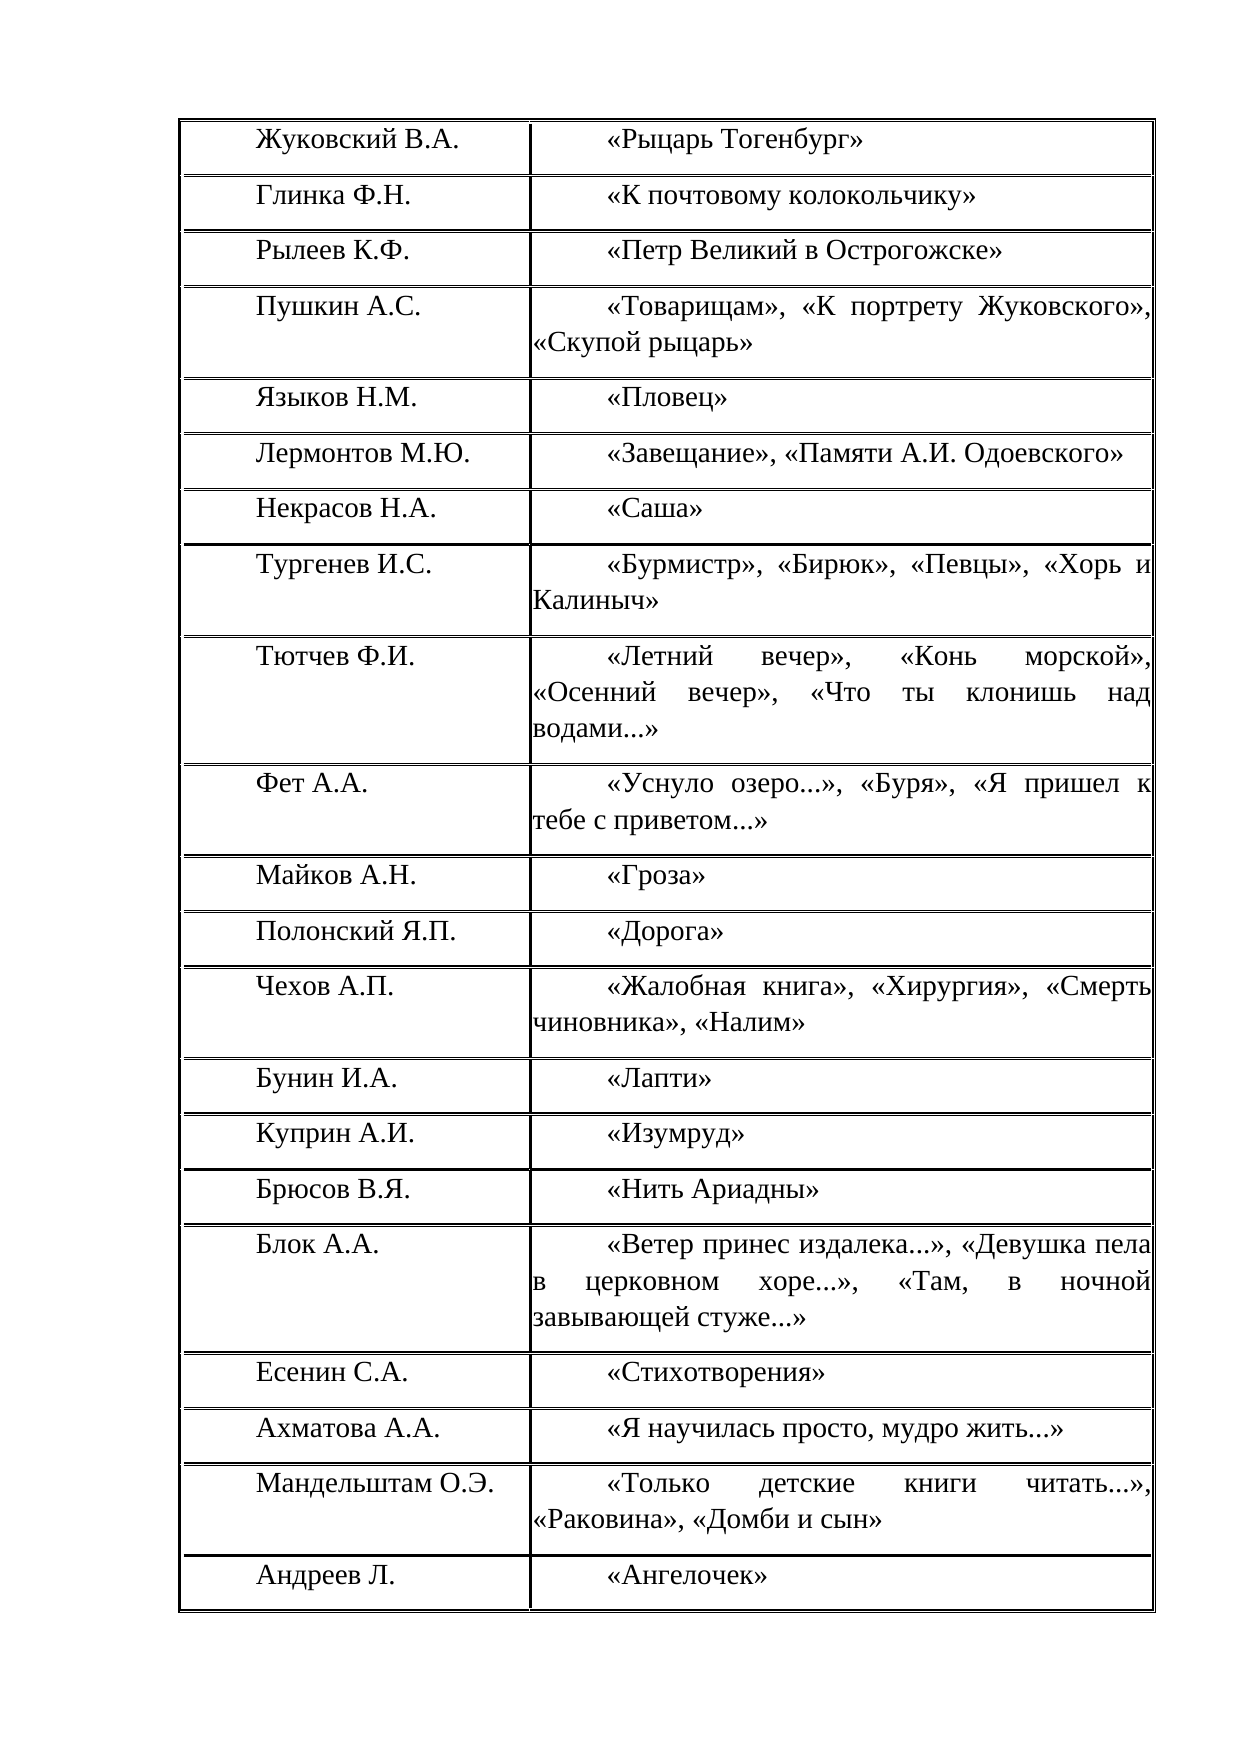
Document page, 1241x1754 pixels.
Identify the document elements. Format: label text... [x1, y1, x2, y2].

table_cell Некрасов Н.А. [181, 488, 529, 543]
table_cell Жуковский В.А. [181, 120, 530, 174]
table_cell «Гроза» [532, 854, 1153, 909]
table_cell «Товарищам», «К портрету Жуковского», «Скупой рыцарь» [530, 285, 1154, 376]
table_cell «Дорога» [532, 910, 1153, 965]
table_cell «Только детские книги читать...», «Раковина», «Домби и сын» [532, 1462, 1153, 1554]
table_cell Рылеев К.Ф. [181, 229, 529, 285]
table_cell Лермонтов М.Ю. [180, 432, 530, 487]
table_cell «Ангелочек» [530, 1554, 1152, 1609]
table_cell Полонский Я.П. [181, 910, 529, 965]
table_cell «Изумруд» [532, 1112, 1153, 1168]
table_cell Пушкин А.С. [180, 285, 530, 376]
table_cell «Петр Великий в Острогожске» [532, 229, 1153, 285]
table_cell «Уснуло озеро...», «Буря», «Я пришел к тебе с приветом...» [532, 763, 1153, 854]
table_cell «Бурмистр», «Бирюк», «Певцы», «Хорь и Калиныч» [532, 543, 1154, 634]
table_cell «Саша» [532, 488, 1153, 543]
table_cell Тургенев И.С. [180, 543, 529, 634]
table_cell Бунин И.А. [180, 1057, 530, 1112]
table_cell Брюсов В.Я. [180, 1168, 529, 1223]
table_cell Глинка Ф.Н. [180, 174, 530, 229]
table_cell Андреев Л. [181, 1554, 530, 1609]
table_cell «Пловец» [532, 376, 1153, 432]
table_cell Ахматова А.А. [180, 1407, 530, 1462]
table_cell «Жалобная книга», «Хирургия», «Смерть чиновника», «Налим» [532, 965, 1153, 1057]
table_cell «К почтовому колокольчику» [530, 174, 1154, 229]
table_cell «Ветер принес издалека...», «Девушка пела в церковном хоре...», «Там, в ночной завывающей стуже...» [532, 1223, 1153, 1351]
table_cell «Завещание», «Памяти А.И. Одоевского» [530, 432, 1154, 487]
table_cell Куприн А.И. [181, 1112, 529, 1168]
table_cell Чехов А.П. [181, 965, 529, 1057]
table_cell Фет А.А. [181, 763, 529, 854]
table_cell «Летний вечер», «Конь морской», «Осенний вечер», «Что ты клонишь над водами...» [532, 635, 1153, 762]
table_cell Блок А.А. [181, 1223, 529, 1351]
table_cell «Нить Ариадны» [532, 1168, 1154, 1223]
table_cell Тютчев Ф.И. [181, 635, 529, 762]
table_cell «Стихотворения» [532, 1351, 1153, 1407]
table_cell «Рыцарь Тогенбург» [530, 122, 1152, 174]
table_cell «Лапти» [530, 1057, 1154, 1112]
table_cell Майков А.Н. [181, 854, 529, 909]
table_cell Есенин С.А. [181, 1351, 529, 1407]
table_cell «Я научилась просто, мудро жить...» [530, 1407, 1154, 1462]
table_cell Мандельштам О.Э. [181, 1462, 529, 1554]
table_cell Языков Н.М. [181, 376, 529, 432]
